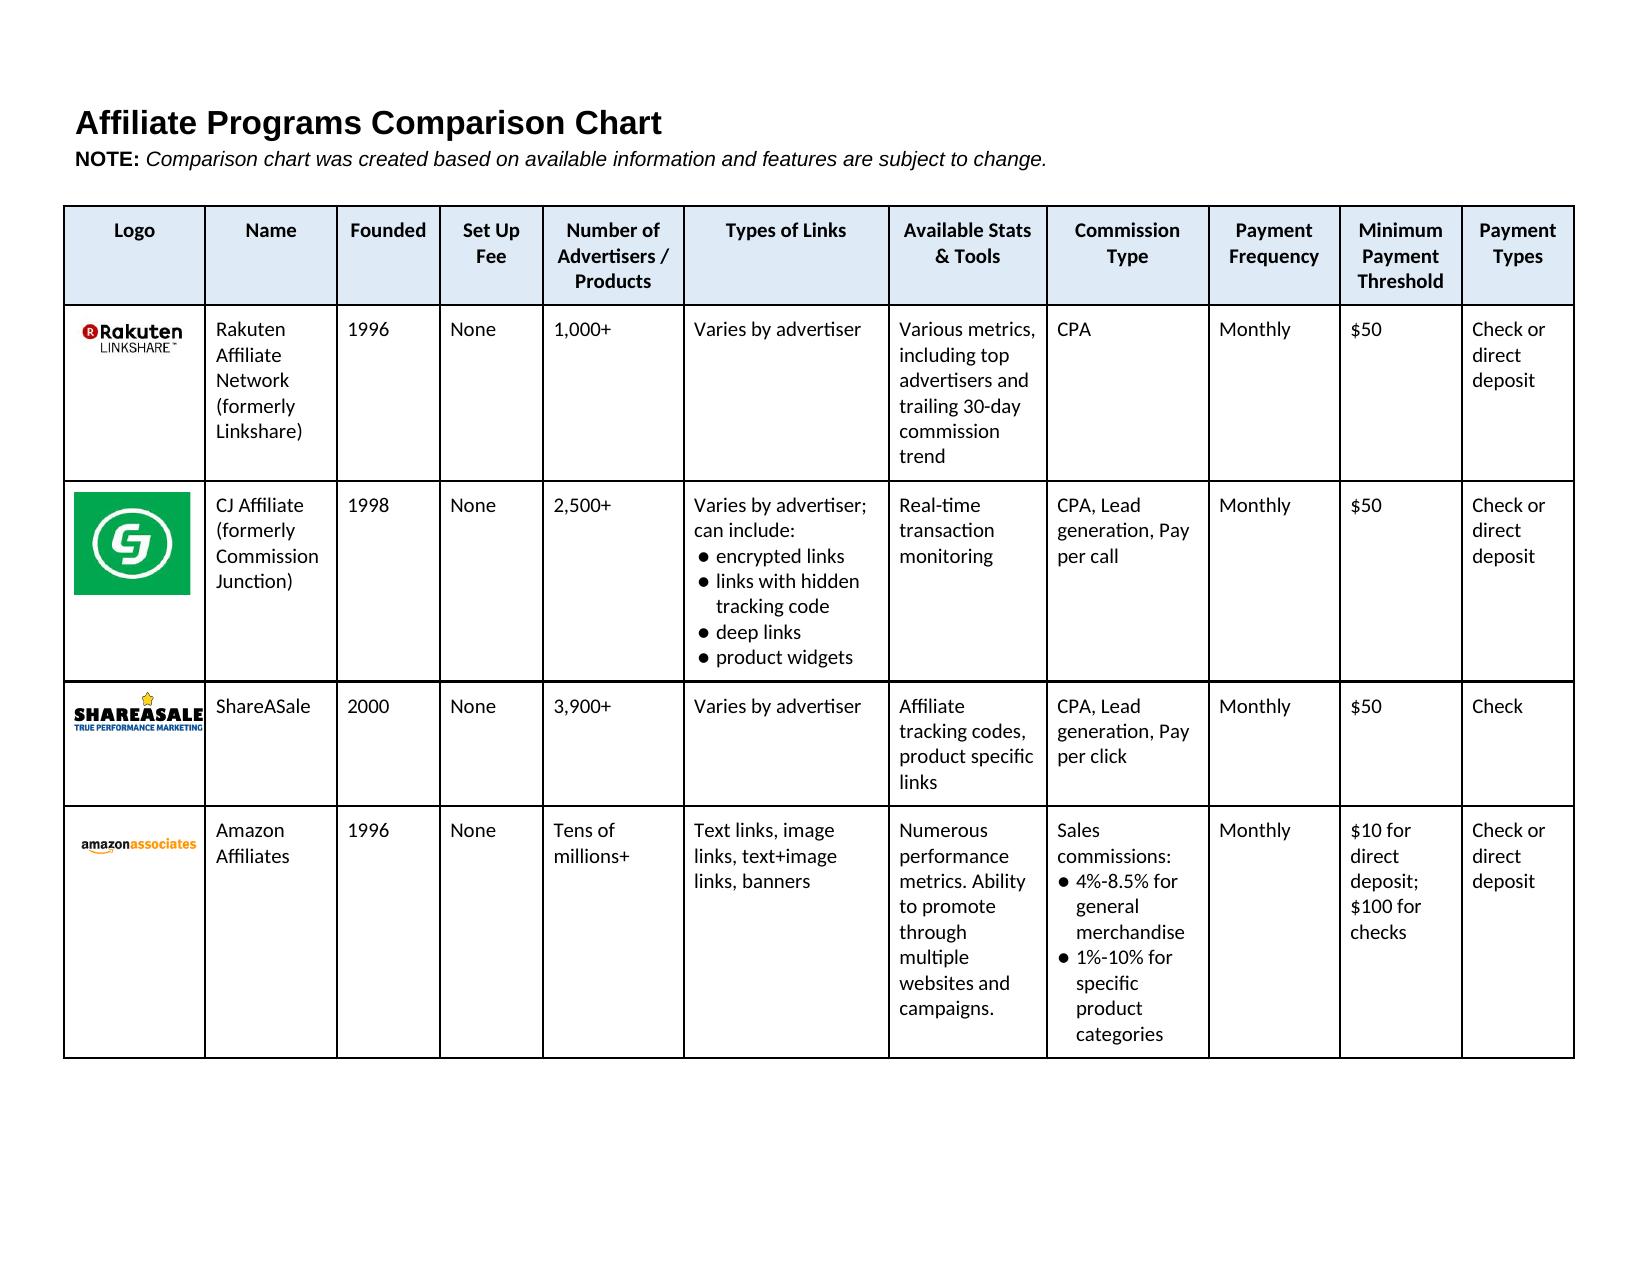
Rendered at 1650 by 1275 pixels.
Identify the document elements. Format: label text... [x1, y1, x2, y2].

table_cell Affiliate tracking codes, product specific links [890, 683, 1046, 805]
table_header Types of Links [685, 207, 888, 304]
table_cell $50 [1341, 683, 1461, 805]
table_cell [65, 482, 204, 680]
text Affiliate Programs Comparison Chart [75, 103, 1575, 142]
table_header Commission Type [1048, 207, 1208, 304]
table_cell Sales commissions: 4%-8.5% for general merchandise 1%-10% for specific product categories [1048, 807, 1208, 1057]
table_cell 1996 [338, 807, 439, 1057]
table_cell CJ Affiliate (formerly Commission Junction) [206, 482, 336, 680]
table_cell ShareASale [206, 683, 336, 805]
table_cell CPA, Lead generation, Pay per click [1048, 683, 1208, 805]
table_cell Monthly [1210, 306, 1339, 479]
table_cell Numerous performance metrics. Ability to promote through multiple websites and campaigns. [890, 807, 1046, 1057]
table_cell None [441, 807, 542, 1057]
table_header Number of Advertisers / Products [544, 207, 683, 304]
table_cell None [441, 306, 542, 479]
table_cell $10 for direct deposit; $100 for checks [1341, 807, 1461, 1057]
table_cell Varies by advertiser [685, 683, 888, 805]
picture [74, 817, 203, 874]
table_cell None [441, 683, 542, 805]
table_cell 1996 [338, 306, 439, 479]
table_cell Monthly [1210, 482, 1339, 680]
table_header Name [206, 207, 336, 304]
table_cell Real-time transaction monitoring [890, 482, 1046, 680]
table_header Payment Frequency [1210, 207, 1339, 304]
table_cell Varies by advertiser [685, 306, 888, 479]
table_cell Text links, image links, text+image links, banners [685, 807, 888, 1057]
table_cell Monthly [1210, 807, 1339, 1057]
table_header Payment Types [1463, 207, 1573, 304]
table_header Set Up Fee [441, 207, 542, 304]
table_cell Monthly [1210, 683, 1339, 805]
table_cell 2000 [338, 683, 439, 805]
table_cell $50 [1341, 306, 1461, 479]
table_cell [65, 807, 204, 1057]
table_cell 1,000+ [544, 306, 683, 479]
text NOTE: Comparison chart was created based on available information and features are subject to change. [75, 147, 1575, 171]
table_header Founded [338, 207, 439, 304]
picture [74, 692, 203, 733]
table_cell Check [1463, 683, 1573, 805]
table_cell 1998 [338, 482, 439, 680]
picture [74, 316, 190, 360]
table_cell Rakuten Affiliate Network (formerly Linkshare) [206, 306, 336, 479]
table_cell Varies by advertiser; can include: encrypted links links with hidden tracking code deep links product widgets [685, 482, 888, 680]
table_cell Check or direct deposit [1463, 306, 1573, 479]
table_cell [65, 683, 204, 805]
table_cell [65, 306, 204, 479]
table_header Logo [65, 207, 204, 304]
table_cell None [441, 482, 542, 680]
table_cell CPA [1048, 306, 1208, 479]
table_cell Amazon Affiliates [206, 807, 336, 1057]
table_cell 3,900+ [544, 683, 683, 805]
table_header Minimum Payment Threshold [1341, 207, 1461, 304]
table_cell 2,500+ [544, 482, 683, 680]
table_cell Tens of millions+ [544, 807, 683, 1057]
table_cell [1463, 807, 1573, 1057]
table_cell $50 [1341, 482, 1461, 680]
table_cell CPA, Lead generation, Pay per call [1048, 482, 1208, 680]
table_cell Check or direct deposit [1463, 482, 1573, 680]
table_header Available Stats & Tools [890, 207, 1046, 304]
picture [74, 492, 191, 595]
table_cell Various metrics, including top advertisers and trailing 30-day commission trend [890, 306, 1046, 479]
